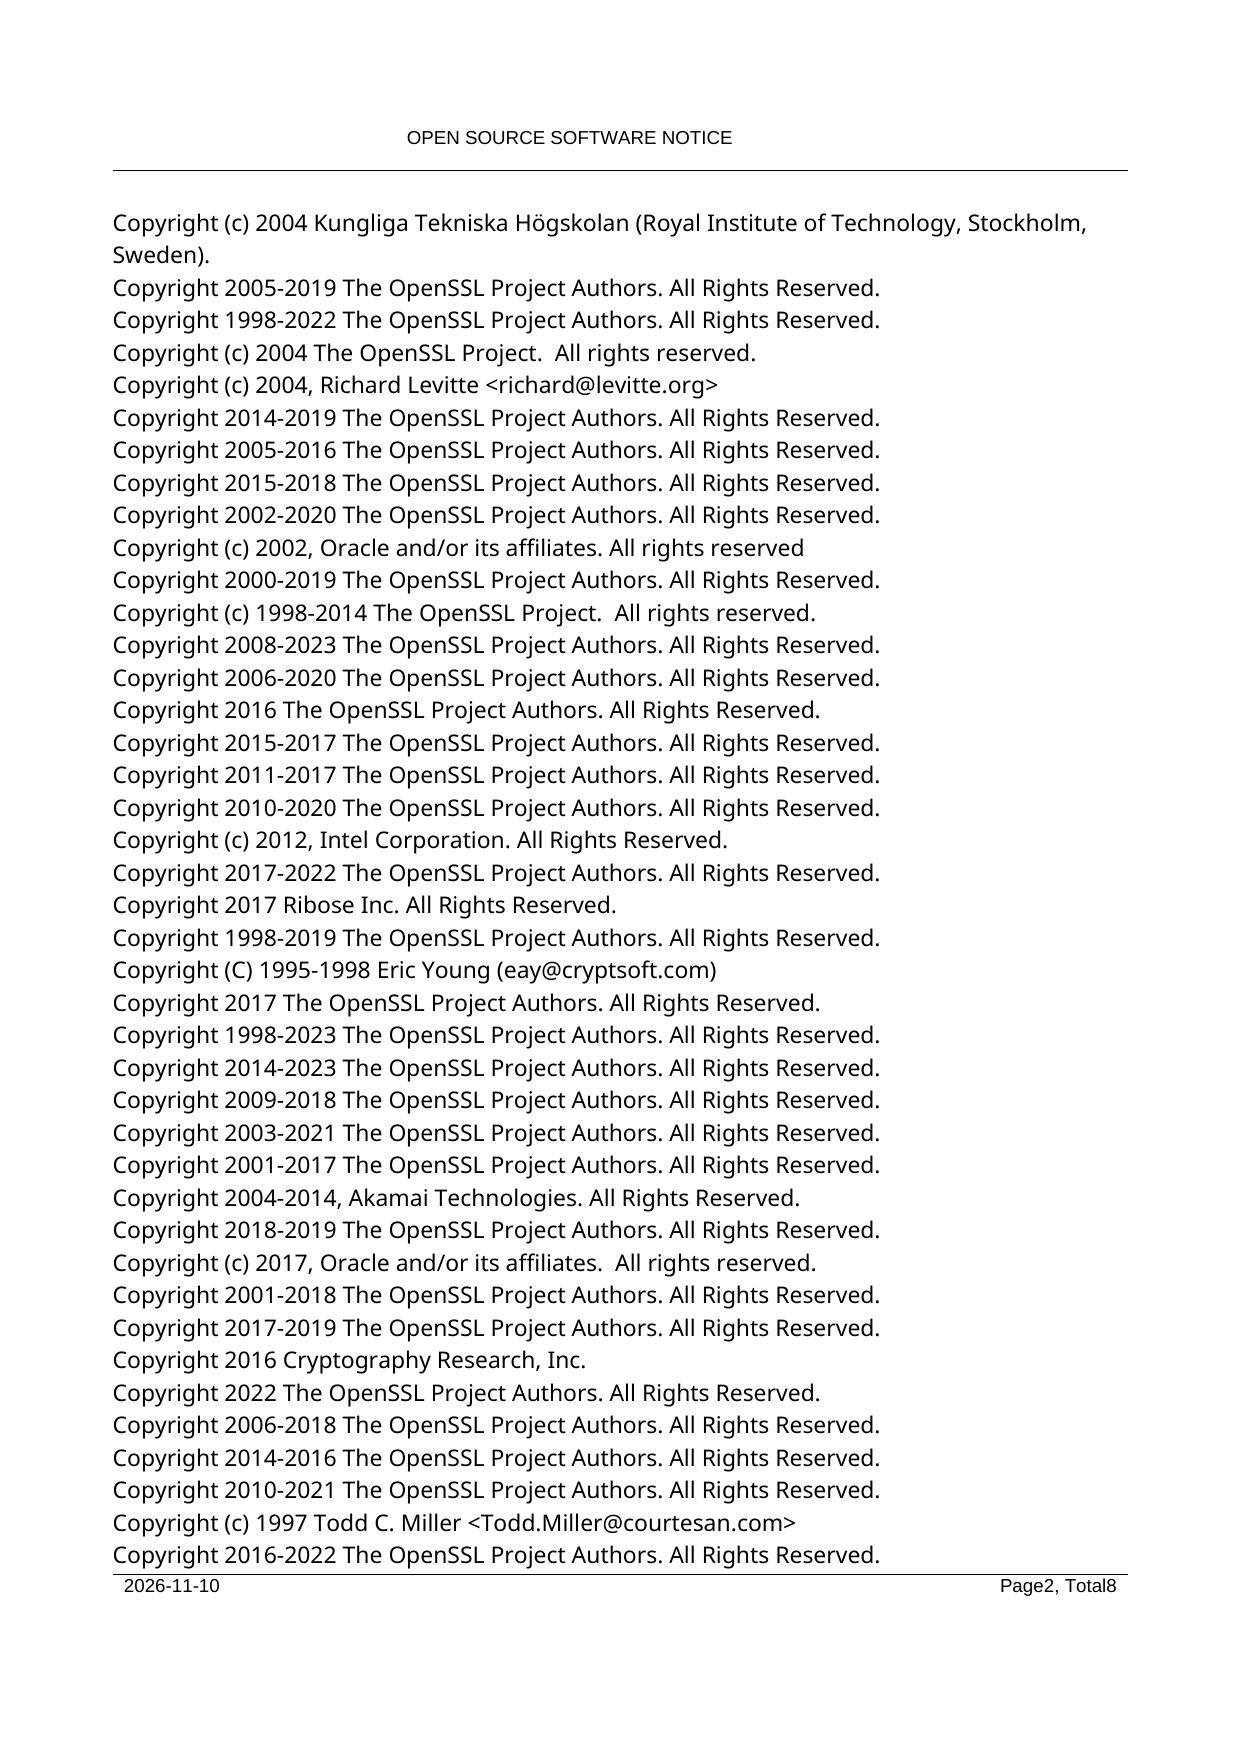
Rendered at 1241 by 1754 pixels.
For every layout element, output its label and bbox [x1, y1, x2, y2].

text [112, 206, 1128, 1571]
